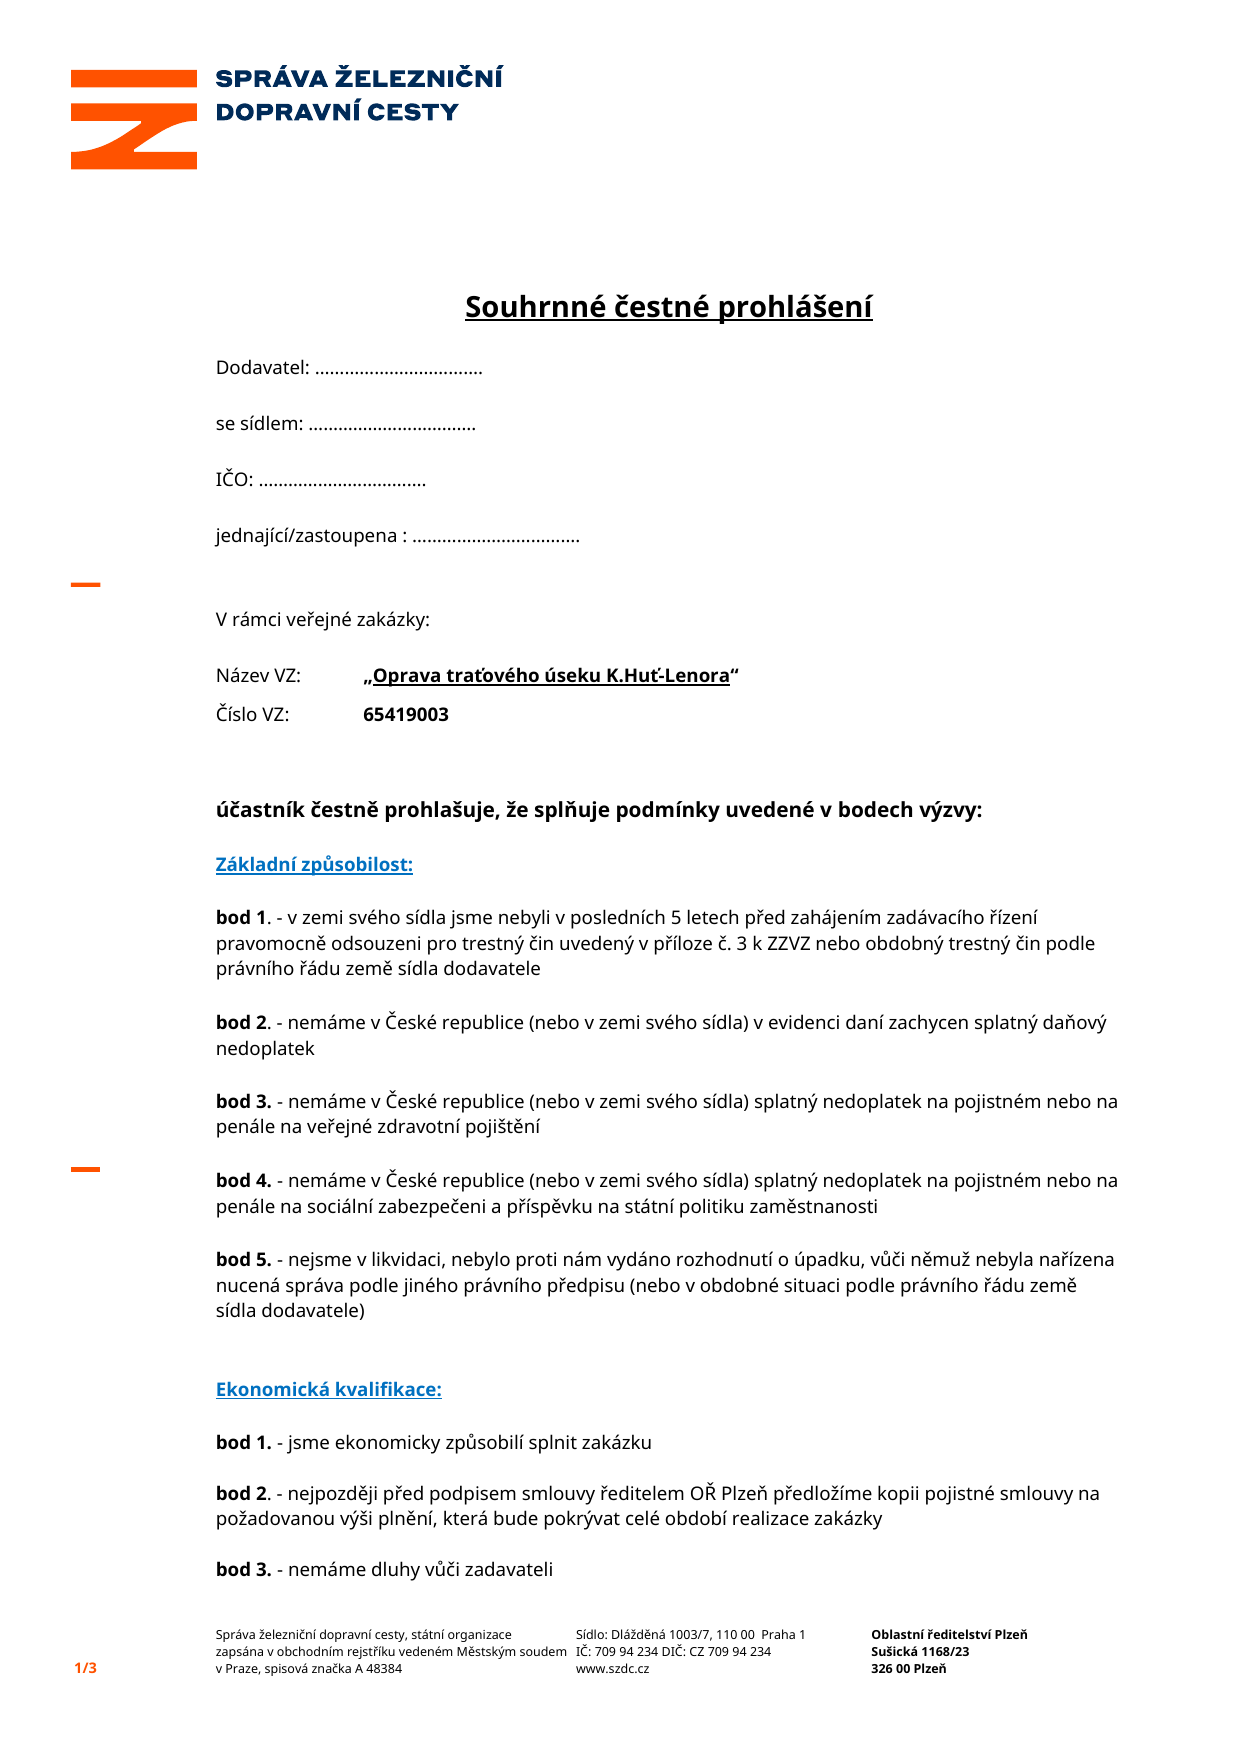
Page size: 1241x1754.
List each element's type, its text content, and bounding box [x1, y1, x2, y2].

text Dodavatel: ……………………………. [216, 354, 1122, 380]
list bod 1. - v zemi svého sídla jsme nebyli v posledních 5 letech před zahájením zadávacího řízení pravomocně odsouzeni pro trestný čin uvedený v příloze č. 3 k ZZVZ nebo obdobný trestný čin podle právního řádu země sídla dodavatele [216, 905, 1122, 981]
text bod 2. - nejpozději před podpisem smlouvy ředitelem OŘ Plzeň předložíme kopii pojistné smlouvy na požadovanou výši plnění, která bude pokrývat celé období realizace zakázky [216, 1480, 1122, 1531]
list bod 5. - nejsme v likvidaci, nebylo proti nám vydáno rozhodnutí o úpadku, vůči němuž nebyla nařízena nucená správa podle jiného právního předpisu (nebo v obdobné situaci podle právního řádu země sídla dodavatele) [216, 1246, 1122, 1323]
text se sídlem: ……………………………. [216, 411, 1122, 436]
list V rámci veřejné zakázky: [216, 607, 1122, 632]
text IČO: ……………………………. [216, 467, 1122, 492]
text účastník čestně prohlašuje, že splňuje podmínky uvedené v bodech výzvy: [216, 795, 1122, 824]
list bod 3. - nemáme v České republice (nebo v zemi svého sídla) splatný nedoplatek na pojistném nebo na penále na veřejné zdravotní pojištění [216, 1088, 1122, 1139]
list bod 2. - nemáme v České republice (nebo v zemi svého sídla) v evidenci daní zachycen splatný daňový nedoplatek [216, 1009, 1122, 1060]
list Číslo VZ: 65419003 [216, 701, 1122, 726]
text bod 3. - nemáme dluhy vůči zadavateli [216, 1557, 1122, 1582]
list Název VZ: „Oprava traťového úseku K.Huť-Lenora“ [216, 663, 1122, 688]
text Ekonomická kvalifikace: [216, 1376, 1122, 1402]
list bod 4. - nemáme v České republice (nebo v zemi svého sídla) splatný nedoplatek na pojistném nebo na penále na sociální zabezpečeni a příspěvku na státní politiku zaměstnanosti [216, 1167, 1122, 1218]
text jednající/zastoupena : ……………………………. [216, 523, 1122, 548]
text Základní způsobilost: [216, 852, 1122, 877]
text bod 1. - jsme ekonomicky způsobilí splnit zakázku [216, 1429, 1122, 1454]
text Souhrnné čestné prohlášení [216, 286, 1122, 326]
